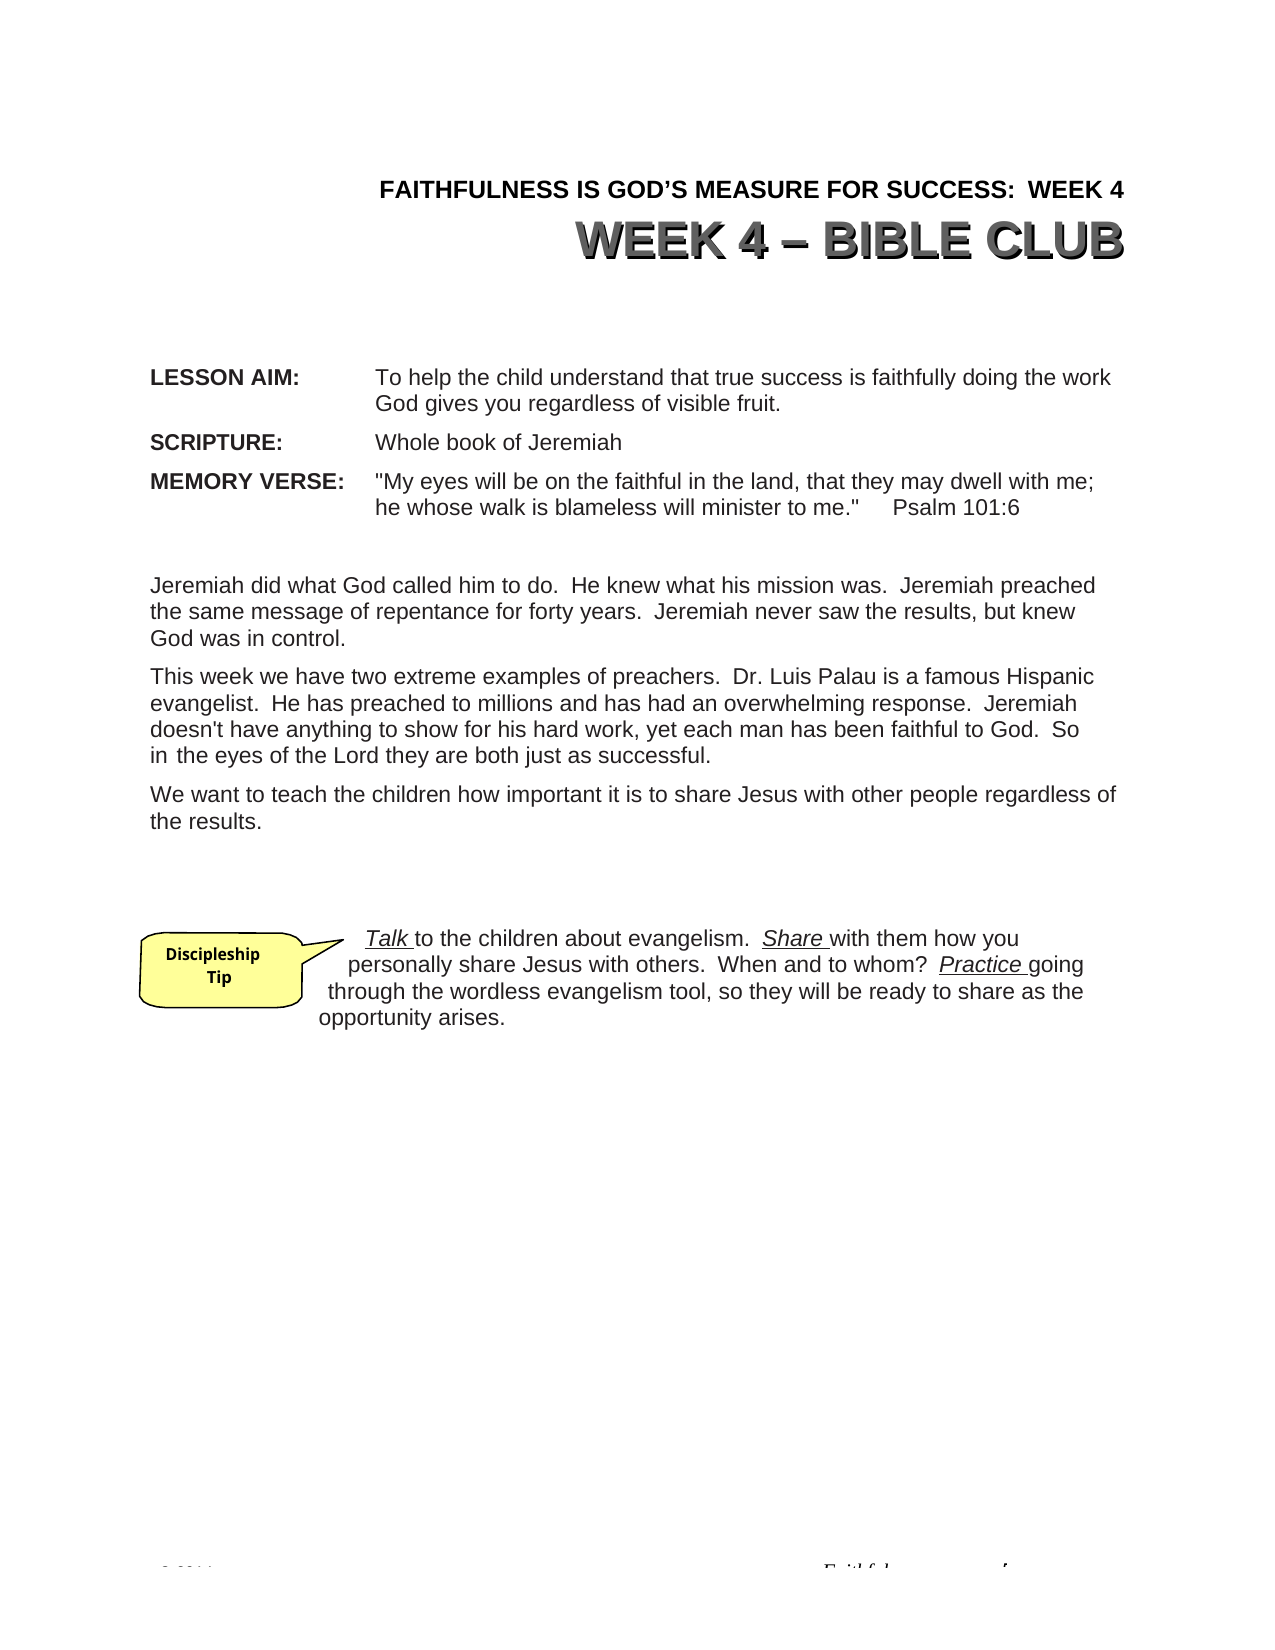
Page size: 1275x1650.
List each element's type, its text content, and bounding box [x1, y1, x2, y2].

text This week we have two extreme examples of preachers. Dr. Luis Palau is a famous Hispanic evangelist. He has preached to millions and has had an overwhelming response. Jeremiah doesn't have anything to show for his hard work, yet each man has been faithful to God. So in the eyes of the Lord they are both just as successful. [150, 663, 1101, 769]
text LESSON AIM: To help the child understand that true success is faithfully doing the work God gives you regardless of visible fruit. [150, 364, 1113, 416]
text MEMORY VERSE: "My eyes will be on the faithful in the land, that they may dwell with me; he whose walk is blameless will minister to me." Psalm 101:6 [150, 468, 1095, 521]
text through the wordless evangelism tool, so they will be ready to share as the opportunity arises. [318, 978, 1106, 1031]
text Talk to the children about evangelism. Share with them how you personally share Jesus with others. When and to whom? Practice going [348, 925, 1106, 978]
subtitle WEEK 4 – BIBLE CLUB [575, 210, 1164, 267]
text Jeremiah did what God called him to do. He knew what his mission was. Jeremiah preached the same message of repentance for forty years. Jeremiah never saw the results, but knew God was in control. [150, 572, 1101, 651]
text Discipleship Tip [165, 942, 276, 988]
subtitle FAITHFULNESS IS GOD’S MEASURE FOR SUCCESS: WEEK 4 [379, 175, 1164, 203]
text We want to teach the children how important it is to share Jesus with other people regardless of the results. [150, 781, 1137, 834]
text SCRIPTURE: Whole book of Jeremiah [150, 429, 1164, 455]
